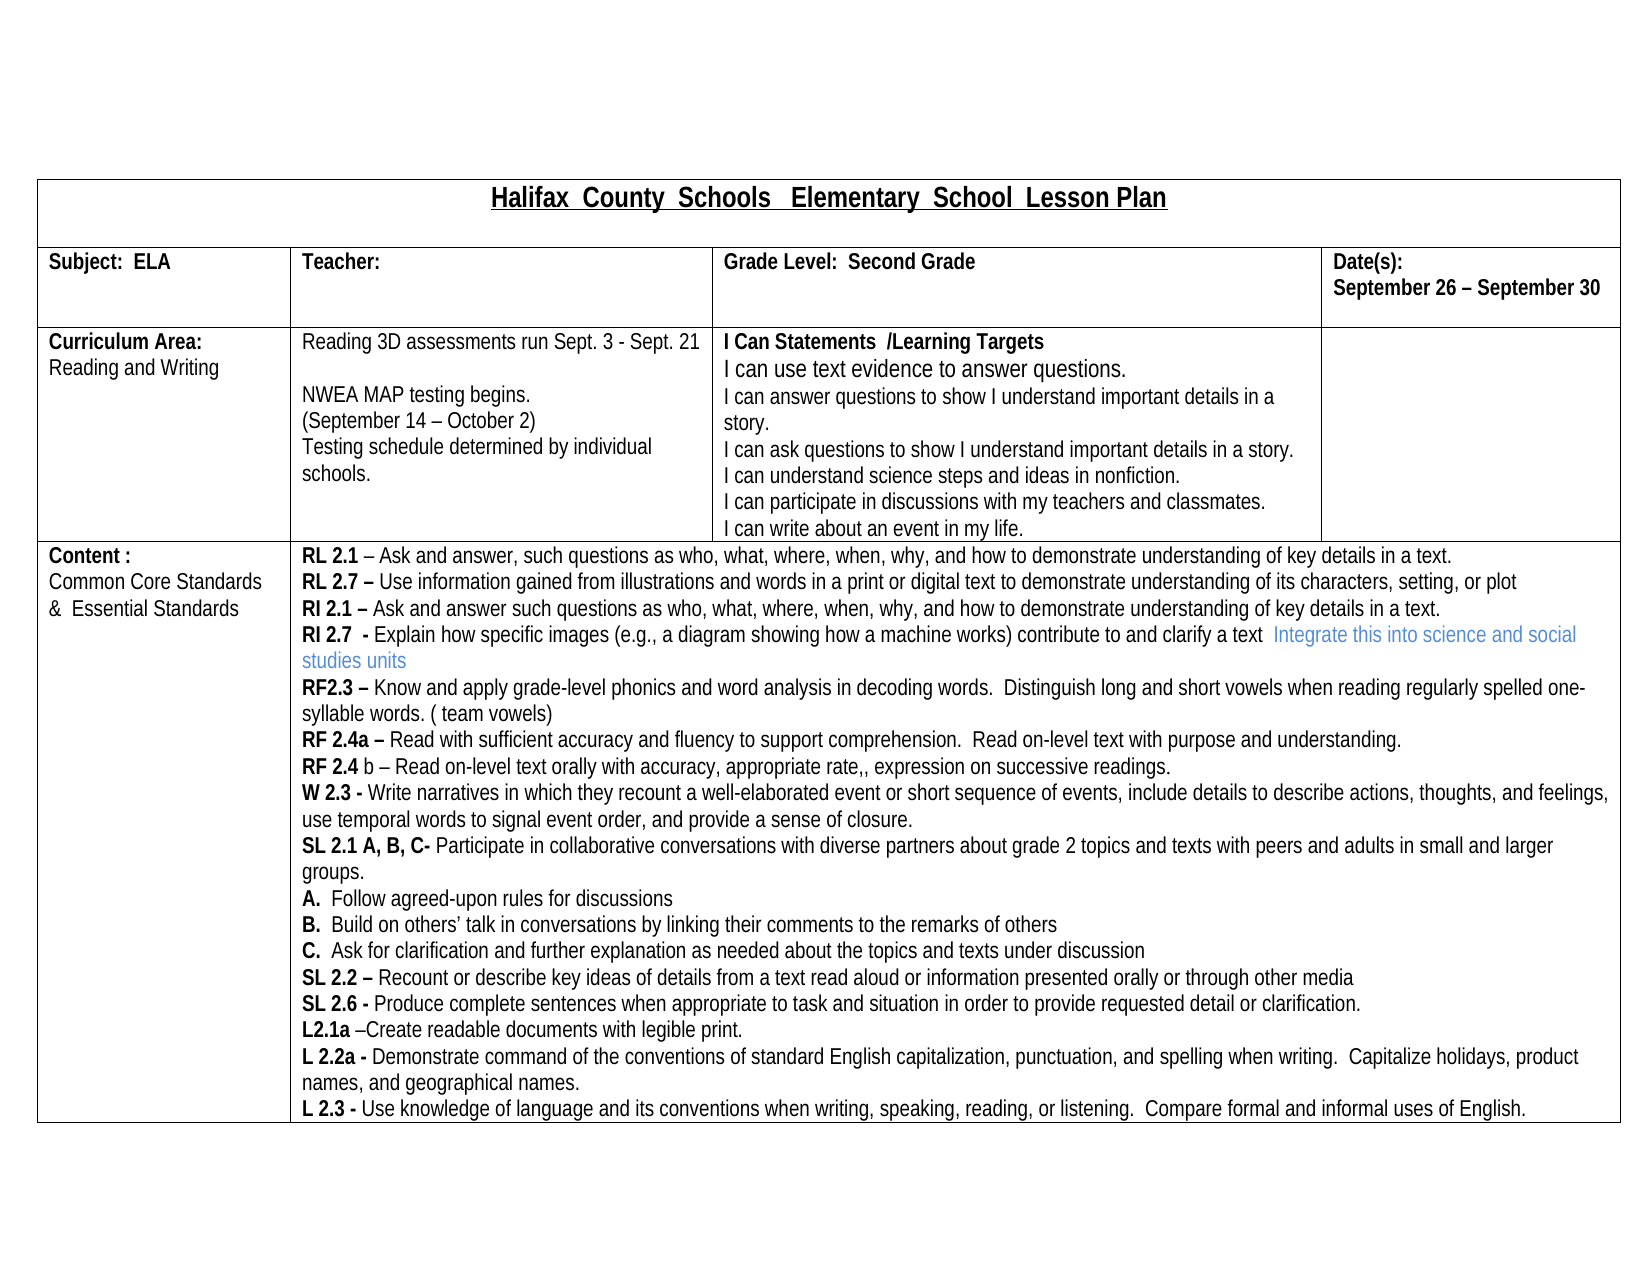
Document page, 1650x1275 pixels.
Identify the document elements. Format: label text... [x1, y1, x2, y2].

table_cell Date(s): September 26 – September 30 [1322, 248, 1620, 327]
table_cell Subject: ELA [38, 248, 290, 327]
table_cell Teacher: [291, 248, 712, 327]
table_header Halifax County Schools Elementary School Lesson Plan [38, 180, 1620, 247]
table_cell I Can Statements /Learning Targets I can use text evidence to answer questions. I can answer questions to show I understand important details in a story. I can ask questions to show I understand important details in a story. I can understand science steps and ideas in nonfiction. I can participate in discussions with my teachers and classmates. I can write about an event in my life. [713, 328, 1321, 541]
table_cell Reading 3D assessments run Sept. 3 - Sept. 21 NWEA MAP testing begins. (September 14 – October 2) Testing schedule determined by individual schools. [291, 328, 712, 541]
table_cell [291, 542, 1620, 1122]
table_cell [1322, 328, 1620, 541]
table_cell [38, 542, 290, 1122]
table_cell Curriculum Area: Reading and Writing [38, 328, 290, 541]
table_cell Grade Level: Second Grade [713, 248, 1321, 327]
